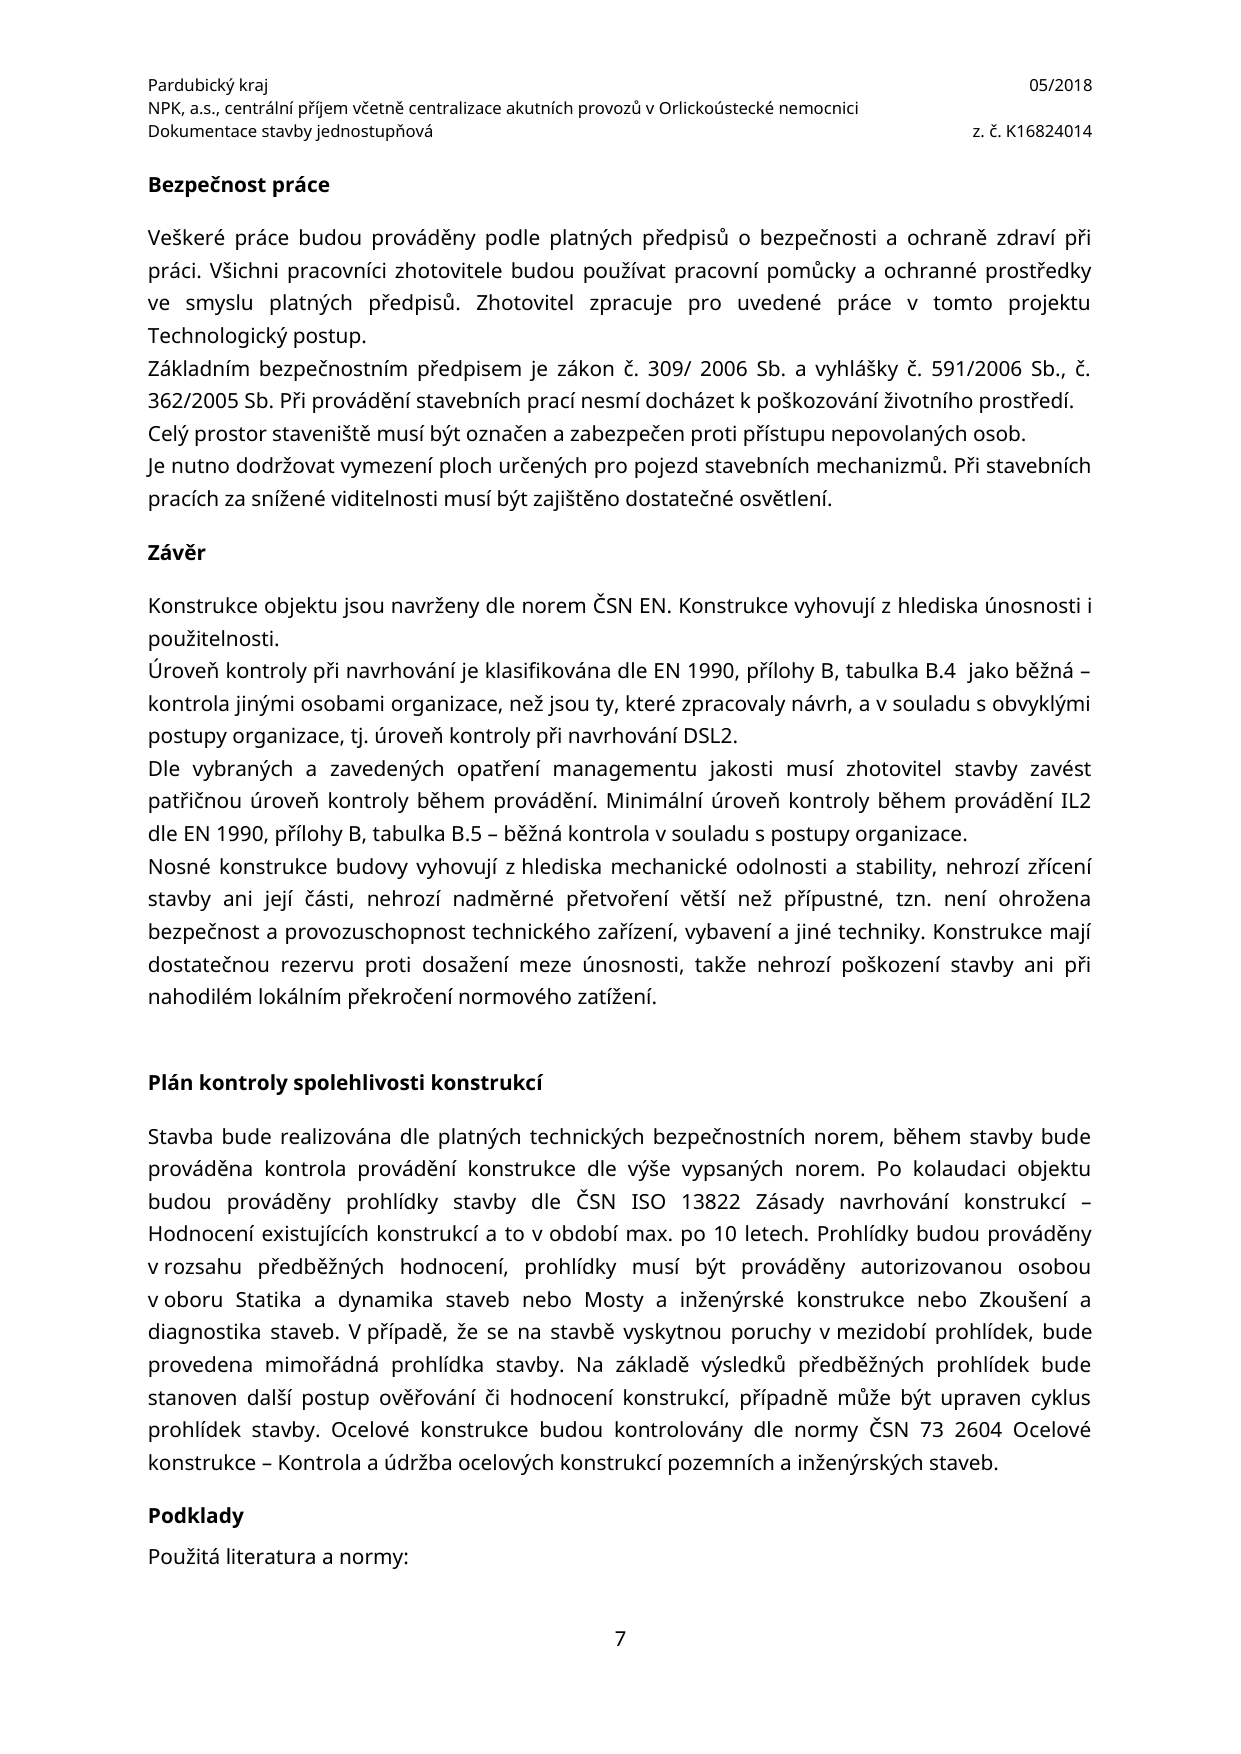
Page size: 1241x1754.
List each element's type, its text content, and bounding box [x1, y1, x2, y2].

text Veškeré práce budou prováděny podle platných předpisů o bezpečnosti a ochraně zdraví při práci. Všichni pracovníci zhotovitele budou používat pracovní pomůcky a ochranné prostředky ve smyslu platných předpisů. Zhotovitel zpracuje pro uvedené práce v tomto projektu Technologický postup. [148, 223, 1093, 349]
subtitle Bezpečnost práce [148, 170, 1093, 198]
text Nosné konstrukce budovy vyhovují z hlediska mechanické odolnosti a stability, nehrozí zřícení stavby ani její části, nehrozí nadměrné přetvoření větší než přípustné, tzn. není ohrožena bezpečnost a provozuschopnost technického zařízení, vybavení a jiné techniky. Konstrukce mají dostatečnou rezervu proti dosažení meze únosnosti, takže nehrozí poškození stavby ani při nahodilém lokálním překročení normového zatížení. [148, 852, 1093, 1011]
text Celý prostor staveniště musí být označen a zabezpečen proti přístupu nepovolaných osob. [148, 419, 1093, 447]
text Základním bezpečnostním předpisem je zákon č. 309/ 2006 Sb. a vyhlášky č. 591/2006 Sb., č. 362/2005 Sb. Při provádění stavebních prací nesmí docházet k poškozování životního prostředí. [148, 354, 1093, 415]
subtitle Plán kontroly spolehlivosti konstrukcí [148, 1068, 1093, 1097]
text Konstrukce objektu jsou navrženy dle norem ČSN EN. Konstrukce vyhovují z hlediska únosnosti i použitelnosti. [148, 591, 1093, 652]
text Úroveň kontroly při navrhování je klasifikována dle EN 1990, přílohy B, tabulka B.4 jako běžná – kontrola jinými osobami organizace, než jsou ty, které zpracovaly návrh, a v souladu s obvyklými postupy organizace, tj. úroveň kontroly při navrhování DSL2. [148, 656, 1093, 750]
subtitle Závěr [148, 538, 1093, 566]
text Použitá literatura a normy: [148, 1542, 1093, 1571]
text Podklady [148, 1501, 1093, 1530]
text Dle vybraných a zavedených opatření managementu jakosti musí zhotovitel stavby zavést patřičnou úroveň kontroly během provádění. Minimální úroveň kontroly během provádění IL2 dle EN 1990, přílohy B, tabulka B.5 – běžná kontrola v souladu s postupy organizace. [148, 754, 1093, 848]
text Stavba bude realizována dle platných technických bezpečnostních norem, během stavby bude prováděna kontrola provádění konstrukce dle výše vypsaných norem. Po kolaudaci objektu budou prováděny prohlídky stavby dle ČSN ISO 13822 Zásady navrhování konstrukcí – Hodnocení existujících konstrukcí a to v období max. po 10 letech. Prohlídky budou prováděny v rozsahu předběžných hodnocení, prohlídky musí být prováděny autorizovanou osobou v oboru Statika a dynamika staveb nebo Mosty a inženýrské konstrukce nebo Zkoušení a diagnostika staveb. V případě, že se na stavbě vyskytnou poruchy v mezidobí prohlídek, bude provedena mimořádná prohlídka stavby. Na základě výsledků předběžných prohlídek bude stanoven další postup ověřování či hodnocení konstrukcí, případně může být upraven cyklus prohlídek stavby. Ocelové konstrukce budou kontrolovány dle normy ČSN 73 2604 Ocelové konstrukce – Kontrola a údržba ocelových konstrukcí pozemních a inženýrských staveb. [148, 1122, 1093, 1476]
text Je nutno dodržovat vymezení ploch určených pro pojezd stavebních mechanizmů. Při stavebních pracích za snížené viditelnosti musí být zajištěno dostatečné osvětlení. [148, 452, 1093, 513]
